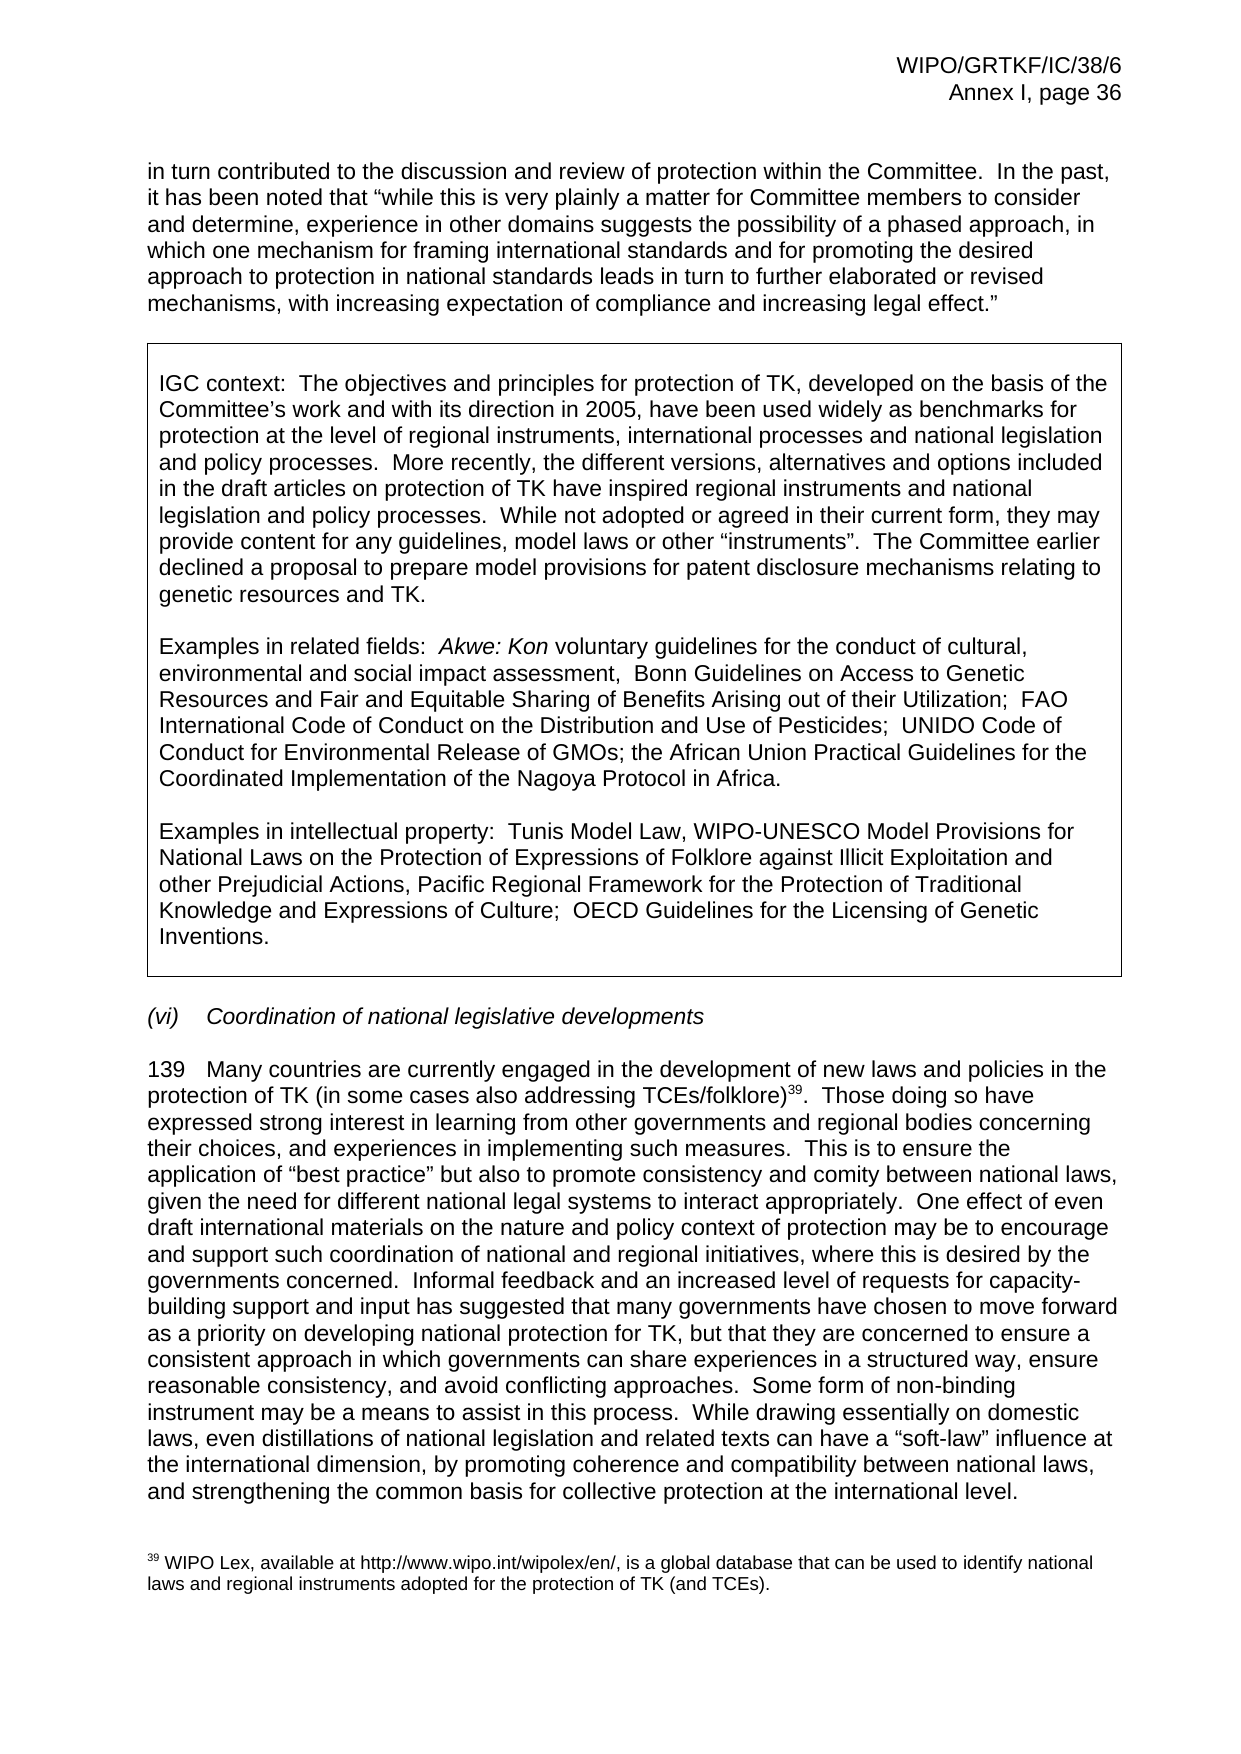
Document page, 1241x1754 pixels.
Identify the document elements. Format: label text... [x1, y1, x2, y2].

text Many countries are currently engaged in the development of new laws and policies in the protection of TK (in some cases also addressing TCEs/folklore). Those doing so have expressed strong interest in learning from other governments and regional bodies concerning their choices, and experiences in implementing such measures. This is to ensure the application of “best practice” but also to promote consistency and comity between national laws, given the need for different national legal systems to interact appropriately. One effect of even draft international materials on the nature and policy context of protection may be to encourage and support such coordination of national and regional initiatives, where this is desired by the governments concerned. Informal feedback and an increased level of requests for capacity-building support and input has suggested that many governments have chosen to move forward as a priority on developing national protection for TK, but that they are concerned to ensure a consistent approach in which governments can share experiences in a structured way, ensure reasonable consistency, and avoid conflicting approaches. Some form of non-binding instrument may be a means to assist in this process. While drawing essentially on domestic laws, even distillations of national legislation and related texts can have a “soft-law” influence at the international dimension, by promoting coherence and compatibility between national laws, and strengthening the common basis for collective protection at the international level. [147, 1056, 1122, 1504]
text (vi) Coordination of national legislative developments [147, 1003, 1122, 1030]
table_header IGC context: The objectives and principles for protection of TK, developed on the basis of the Committee’s work and with its direction in 2005, have been used widely as benchmarks for protection at the level of regional instruments, international processes and national legislation and policy processes. More recently, the different versions, alternatives and options included in the draft articles on protection of TK have inspired regional instruments and national legislation and policy processes. While not adopted or agreed in their current form, they may provide content for any guidelines, model laws or other “instruments”. The Committee earlier declined a proposal to prepare model provisions for patent disclosure mechanisms relating to genetic resources and TK. Examples in related fields: Akwe: Kon voluntary guidelines for the conduct of cultural, environmental and social impact assessment, Bonn Guidelines on Access to Genetic Resources and Fair and Equitable Sharing of Benefits Arising out of their Utilization; FAO International Code of Conduct on the Distribution and Use of Pesticides; UNIDO Code of Conduct for Environmental Release of GMOs; the African Union Practical Guidelines for the Coordinated Implementation of the Nagoya Protocol in Africa. Examples in intellectual property: Tunis Model Law, WIPO-UNESCO Model Provisions for National Laws on the Protection of Expressions of Folklore against Illicit Exploitation and other Prejudicial Actions, Pacific Regional Framework for the Protection of Traditional Knowledge and Expressions of Culture; OECD Guidelines for the Licensing of Genetic Inventions. [148, 344, 1121, 976]
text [147, 158, 1122, 316]
